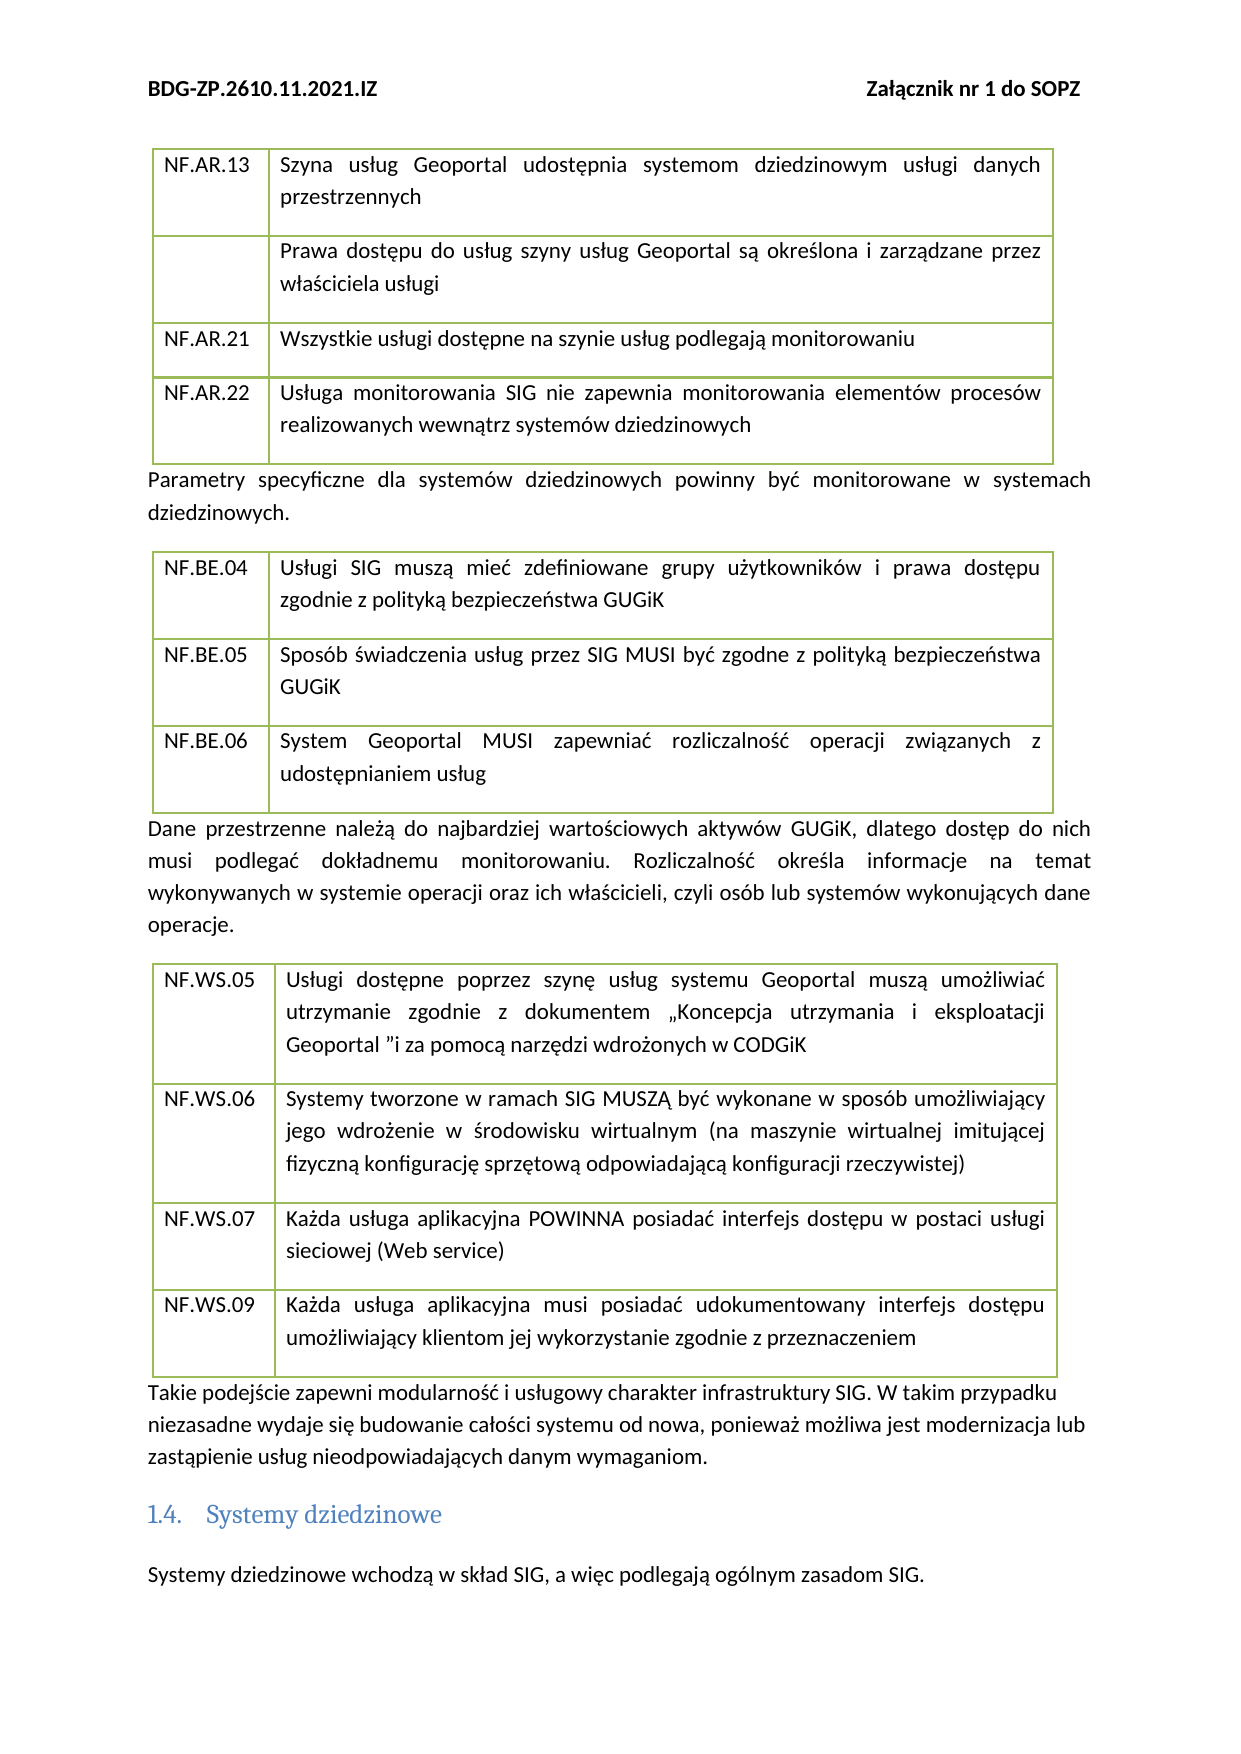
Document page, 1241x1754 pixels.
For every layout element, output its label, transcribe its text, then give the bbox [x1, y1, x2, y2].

text Systemy dziedzinowe wchodzą w skład SIG, a więc podlegają ogólnym zasadom SIG. [148, 1560, 1093, 1588]
table_cell Systemy tworzone w ramach SIG MUSZĄ być wykonane w sposób umożliwiający jego wdrożenie w środowisku wirtualnym (na maszynie wirtualnej imitującej fizyczną konfigurację sprzętową odpowiadającą konfiguracji rzeczywistej) [276, 1085, 1056, 1202]
table_header NF.WS.05 [154, 965, 274, 1082]
table_cell NF.WS.09 [154, 1291, 274, 1376]
table_cell NF.WS.06 [154, 1085, 274, 1202]
table_header Usługi SIG muszą mieć zdefiniowane grupy użytkowników i prawa dostępu zgodnie z polityką bezpieczeństwa GUGiK [270, 553, 1052, 638]
text Takie podejście zapewni modularność i usługowy charakter infrastruktury SIG. W takim przypadku niezasadne wydaje się budowanie całości systemu od nowa, ponieważ możliwa jest modernizacja lub zastąpienie usług nieodpowiadających danym wymaganiom. [148, 1378, 1093, 1470]
table_cell Szyna usług Geoportal udostępnia systemom dziedzinowym usługi danych przestrzennych [270, 150, 1052, 234]
table_cell NF.AR.22 [154, 379, 268, 463]
table_cell Prawa dostępu do usług szyny usług Geoportal są określona i zarządzane przez właściciela usługi [270, 237, 1052, 322]
table_cell Każda usługa aplikacyjna musi posiadać udokumentowany interfejs dostępu umożliwiający klientom jej wykorzystanie zgodnie z przeznaczeniem [276, 1291, 1056, 1376]
table_cell Każda usługa aplikacyjna POWINNA posiadać interfejs dostępu w postaci usługi sieciowej (Web service) [276, 1204, 1056, 1288]
table_cell NF.AR.13 [154, 150, 268, 234]
table_header NF.BE.04 [154, 553, 268, 638]
table_cell [154, 237, 268, 322]
table_cell Wszystkie usługi dostępne na szynie usług podlegają monitorowaniu [270, 324, 1052, 376]
table_cell NF.BE.06 [154, 727, 268, 812]
table_cell System Geoportal MUSI zapewniać rozliczalność operacji związanych z udostępnianiem usług [270, 727, 1052, 812]
subtitle Systemy dziedzinowe [148, 1499, 1093, 1530]
table_header Usługi dostępne poprzez szynę usług systemu Geoportal muszą umożliwiać utrzymanie zgodnie z dokumentem „Koncepcja utrzymania i eksploatacji Geoportal ”i za pomocą narzędzi wdrożonych w CODGiK [276, 965, 1056, 1082]
table_cell NF.WS.07 [154, 1204, 274, 1288]
table_cell NF.BE.05 [154, 640, 268, 724]
table_cell Sposób świadczenia usług przez SIG MUSI być zgodne z polityką bezpieczeństwa GUGiK [270, 640, 1052, 724]
text Parametry specyficzne dla systemów dziedzinowych powinny być monitorowane w systemach dziedzinowych. [148, 465, 1093, 526]
table_cell Usługa monitorowania SIG nie zapewnia monitorowania elementów procesów realizowanych wewnątrz systemów dziedzinowych [270, 379, 1052, 463]
table_cell NF.AR.21 [154, 324, 268, 376]
text Dane przestrzenne należą do najbardziej wartościowych aktywów GUGiK, dlatego dostęp do nich musi podlegać dokładnemu monitorowaniu. Rozliczalność określa informacje na temat wykonywanych w systemie operacji oraz ich właścicieli, czyli osób lub systemów wykonujących dane operacje. [148, 814, 1093, 938]
